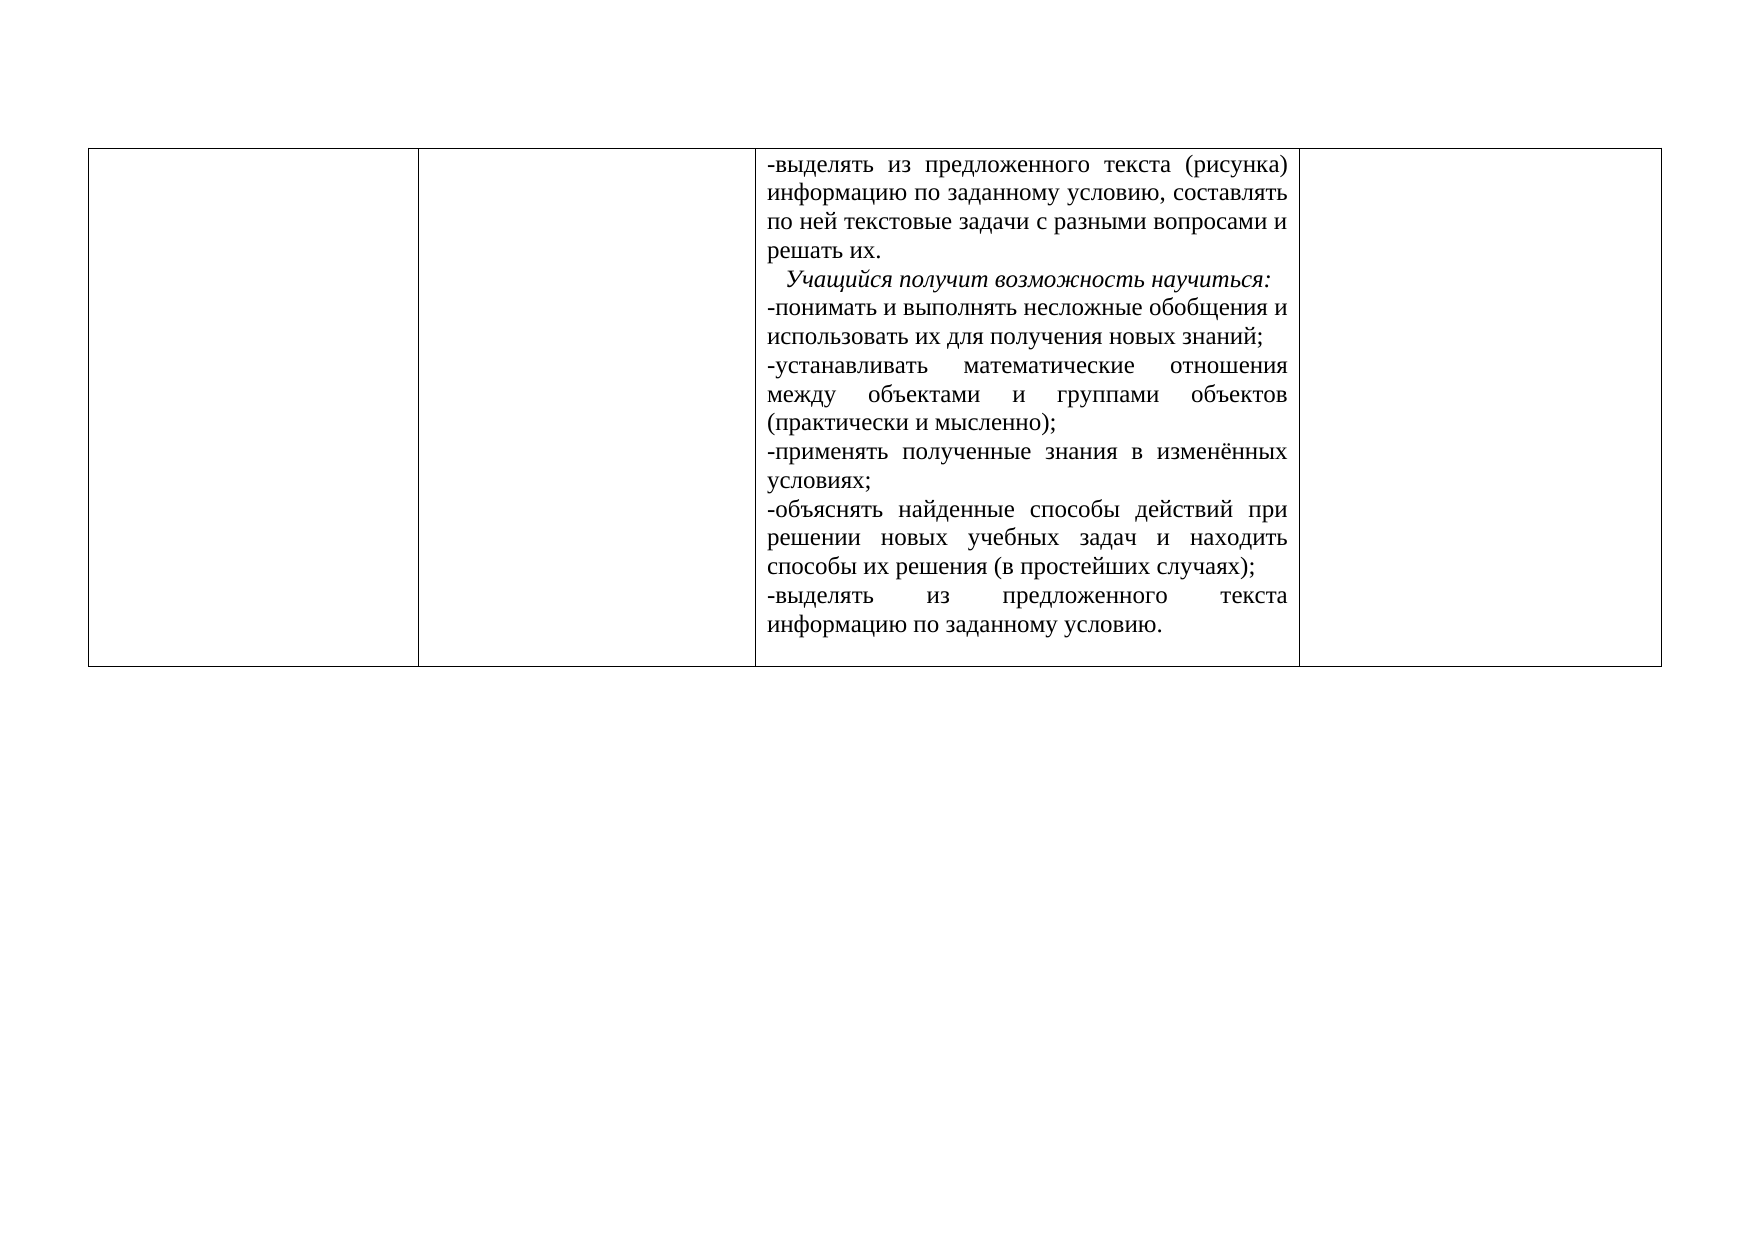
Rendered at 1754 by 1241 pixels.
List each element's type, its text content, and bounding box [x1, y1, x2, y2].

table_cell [419, 149, 755, 666]
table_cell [1300, 149, 1661, 666]
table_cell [89, 149, 418, 666]
